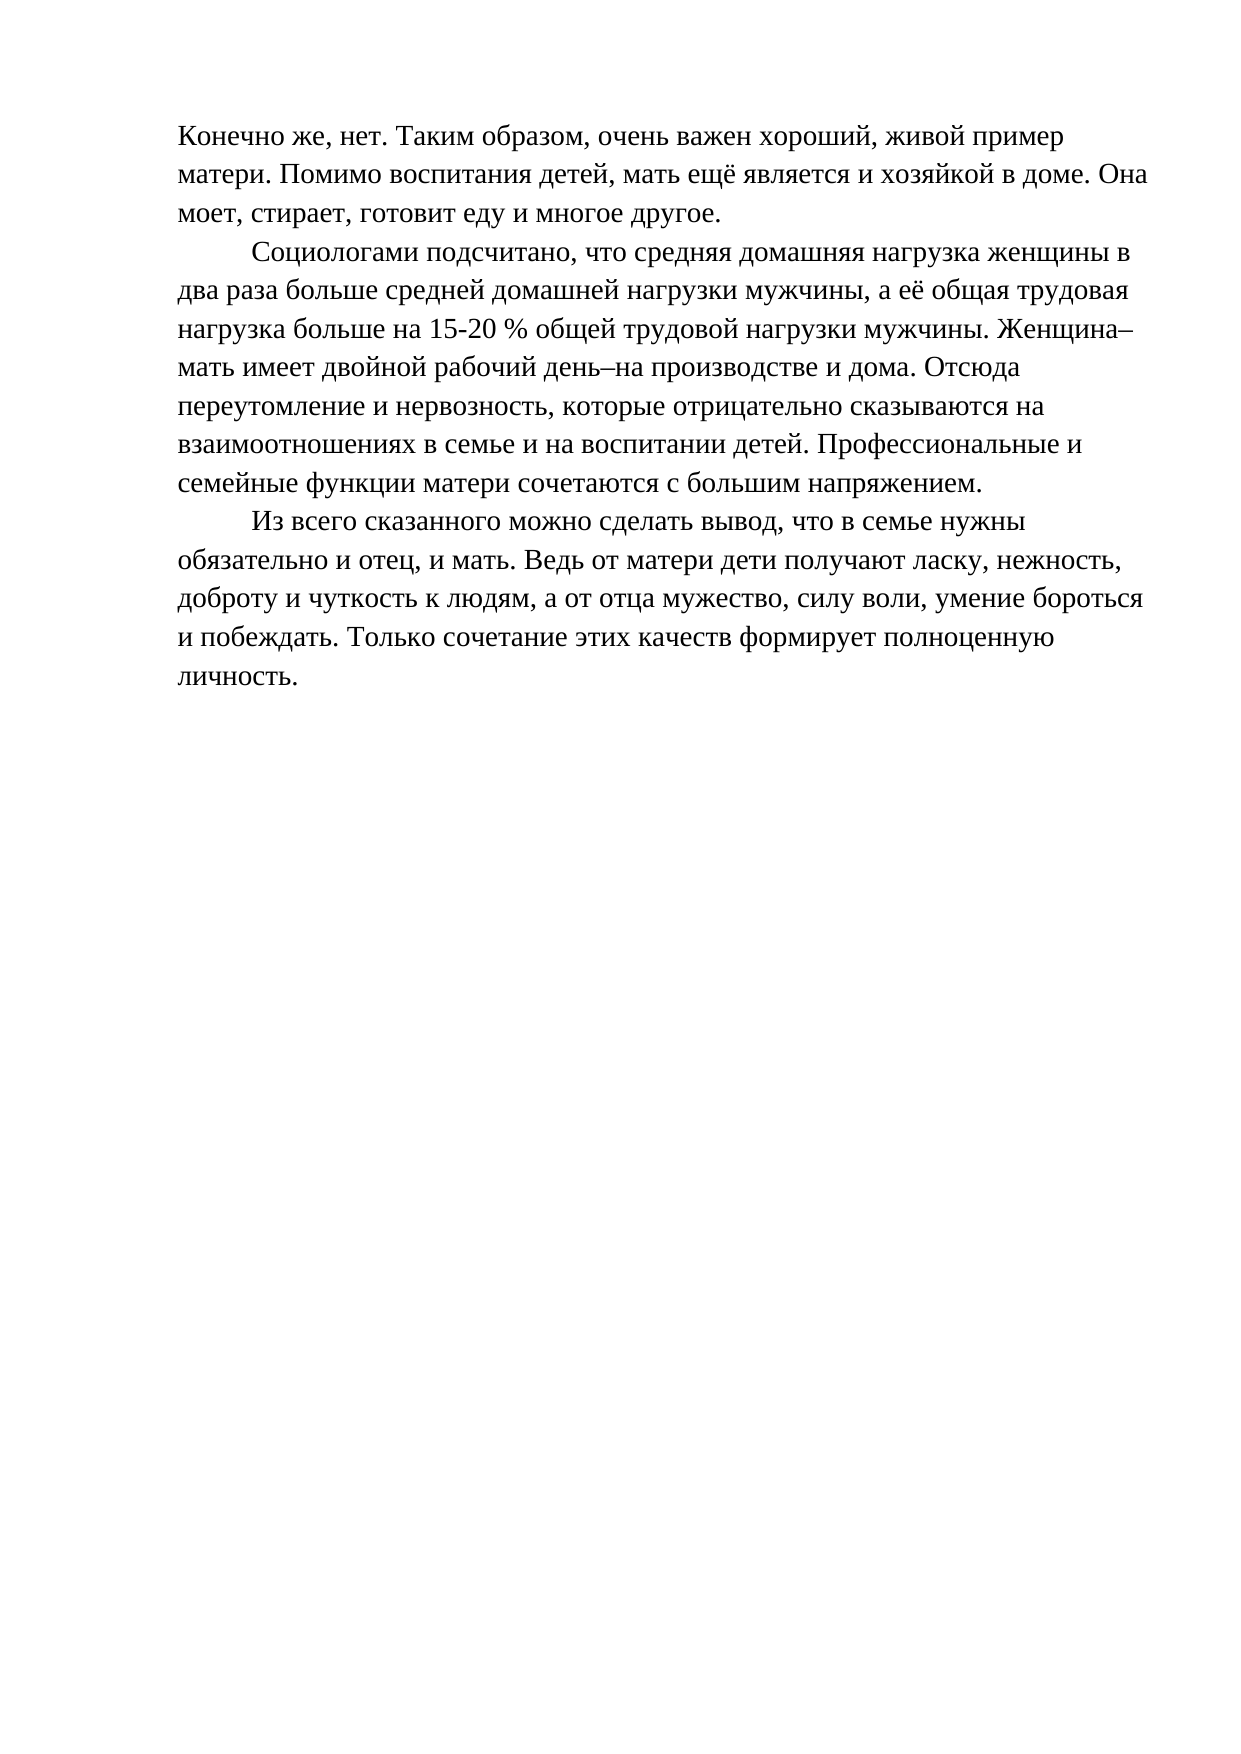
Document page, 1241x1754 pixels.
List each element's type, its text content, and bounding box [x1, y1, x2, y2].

text Социологами подсчитано, что средняя домашняя нагрузка женщины в два раза больше средней домашней нагрузки мужчины, а её общая трудовая нагрузка больше на 15-20 % общей трудовой нагрузки мужчины. Женщина–мать имеет двойной рабочий день–на производстве и дома. Отсюда переутомление и нервозность, которые отрицательно сказываются на взаимоотношениях в семье и на воспитании детей. Профессиональные и семейные функции матери сочетаются с большим напряжением. [177, 234, 1152, 498]
text Из всего сказанного можно сделать вывод, что в семье нужны обязательно и отец, и мать. Ведь от матери дети получают ласку, нежность, доброту и чуткость к людям, а от отца мужество, силу воли, умение бороться и побеждать. Только сочетание этих качеств формирует полноценную личность. [177, 503, 1152, 691]
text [177, 118, 1152, 229]
